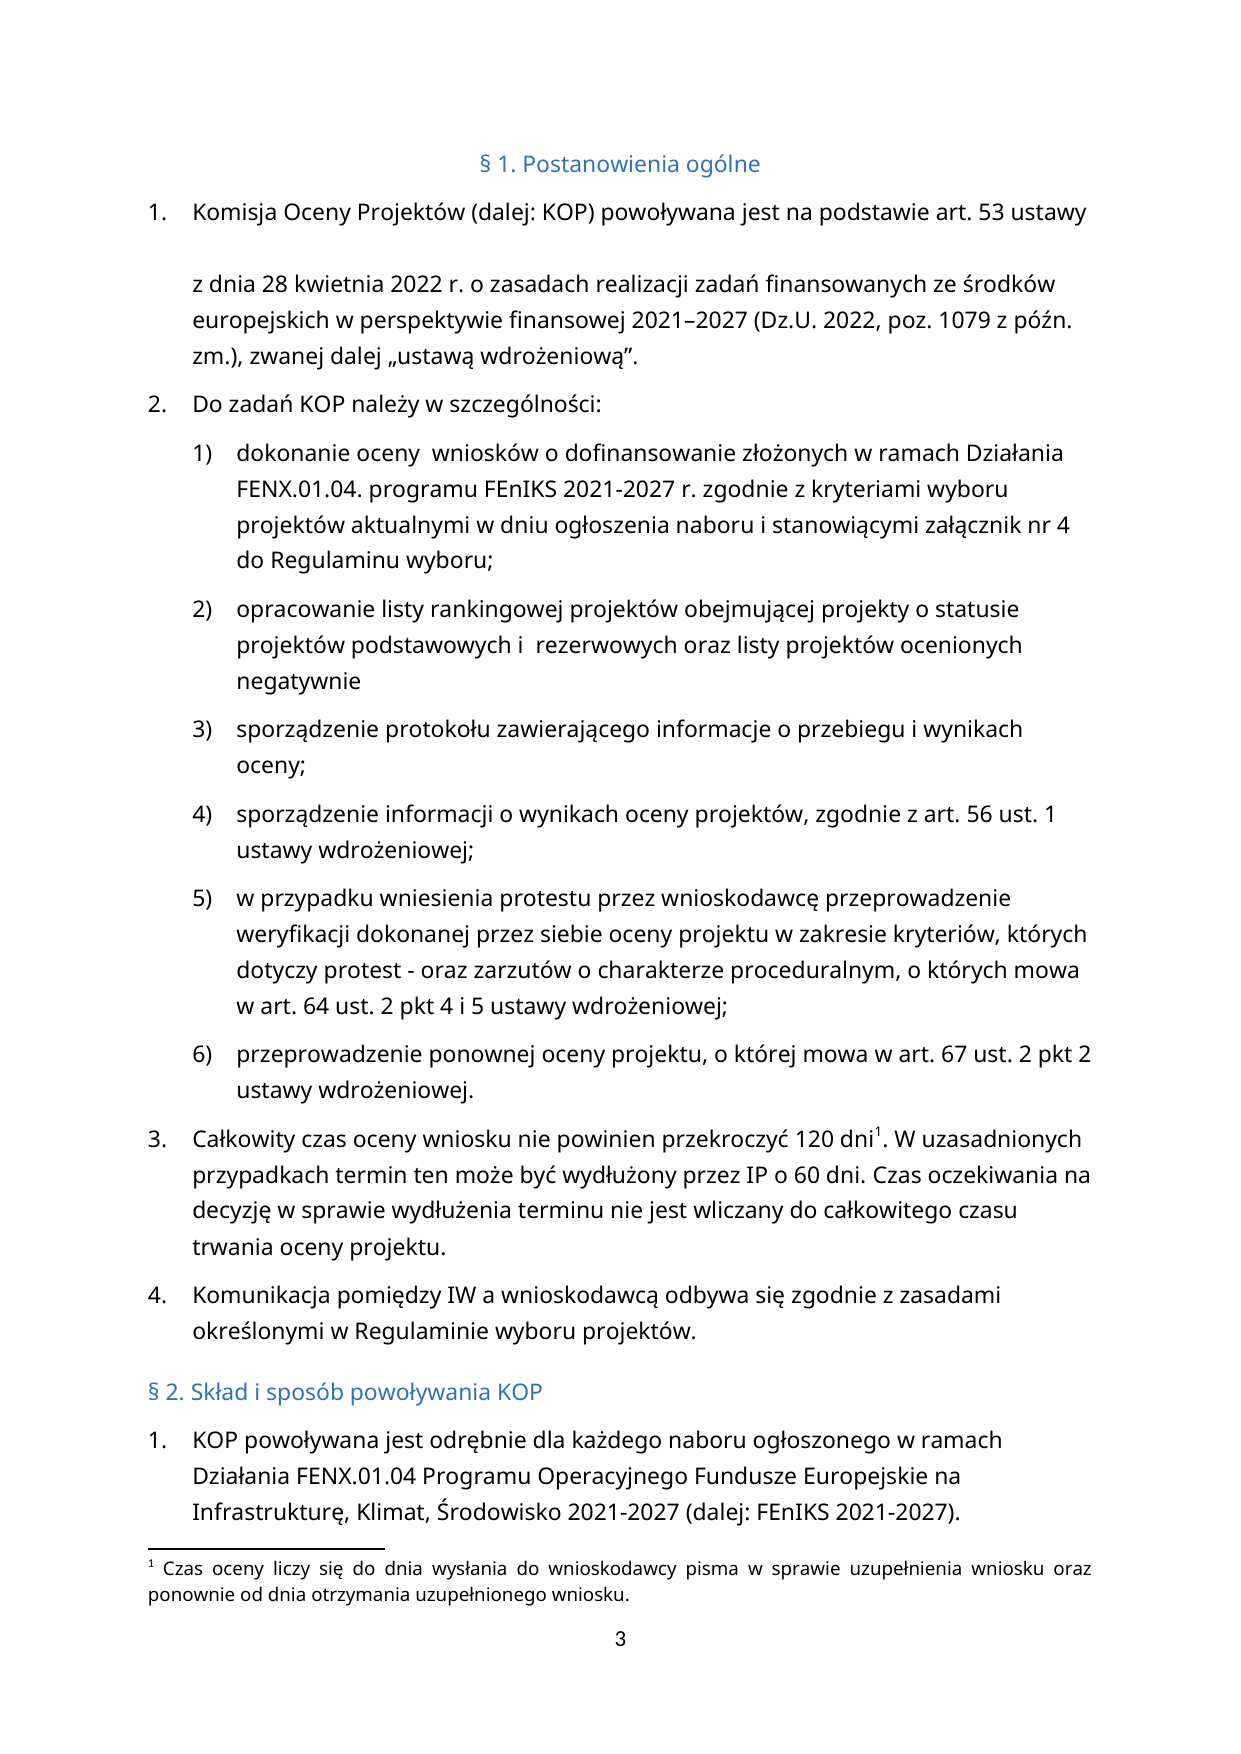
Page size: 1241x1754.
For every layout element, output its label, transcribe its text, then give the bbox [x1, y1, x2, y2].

list Do zadań KOP należy w szczególności: [148, 388, 1093, 419]
list sporządzenie informacji o wynikach oceny projektów, zgodnie z art. 56 ust. 1 ustawy wdrożeniowej; [192, 798, 1093, 865]
list dokonanie oceny wniosków o dofinansowanie złożonych w ramach Działania FENX.01.04. programu FEnIKS 2021-2027 r. zgodnie z kryteriami wyboru projektów aktualnymi w dniu ogłoszenia naboru i stanowiącymi załącznik nr 4 do Regulaminu wyboru; [192, 437, 1093, 576]
list sporządzenie protokołu zawierającego informacje o przebiegu i wynikach oceny; [192, 713, 1093, 780]
list Komisja Oceny Projektów (dalej: KOP) powoływana jest na podstawie art. 53 ustawy z dnia 28 kwietnia 2022 r. o zasadach realizacji zadań finansowanych ze środków europejskich w perspektywie finansowej 2021–2027 (Dz.U. 2022, poz. 1079 z późn. zm.), zwanej dalej „ustawą wdrożeniową”. [148, 196, 1093, 371]
subtitle § 1. Postanowienia ogólne [148, 148, 1093, 179]
list przeprowadzenie ponownej oceny projektu, o której mowa w art. 67 ust. 2 pkt 2 ustawy wdrożeniowej. [192, 1038, 1093, 1105]
list opracowanie listy rankingowej projektów obejmującej projekty o statusie projektów podstawowych i rezerwowych oraz listy projektów ocenionych negatywnie [192, 593, 1093, 696]
list w przypadku wniesienia protestu przez wnioskodawcę przeprowadzenie weryfikacji dokonanej przez siebie oceny projektu w zakresie kryteriów, których dotyczy protest - oraz zarzutów o charakterze proceduralnym, o których mowa w art. 64 ust. 2 pkt 4 i 5 ustawy wdrożeniowej; [192, 882, 1093, 1021]
subtitle § 2. Skład i sposób powoływania KOP [148, 1376, 1093, 1407]
list Komunikacja pomiędzy IW a wnioskodawcą odbywa się zgodnie z zasadami określonymi w Regulaminie wyboru projektów. [148, 1279, 1093, 1346]
list KOP powoływana jest odrębnie dla każdego naboru ogłoszonego w ramach Działania FENX.01.04 Programu Operacyjnego Fundusze Europejskie na Infrastrukturę, Klimat, Środowisko 2021-2027 (dalej: FEnIKS 2021-2027). [148, 1424, 1093, 1527]
list Całkowity czas oceny wniosku nie powinien przekroczyć 120 dni. W uzasadnionych przypadkach termin ten może być wydłużony przez IP o 60 dni. Czas oczekiwania na decyzję w sprawie wydłużenia terminu nie jest wliczany do całkowitego czasu trwania oceny projektu. [148, 1123, 1093, 1262]
